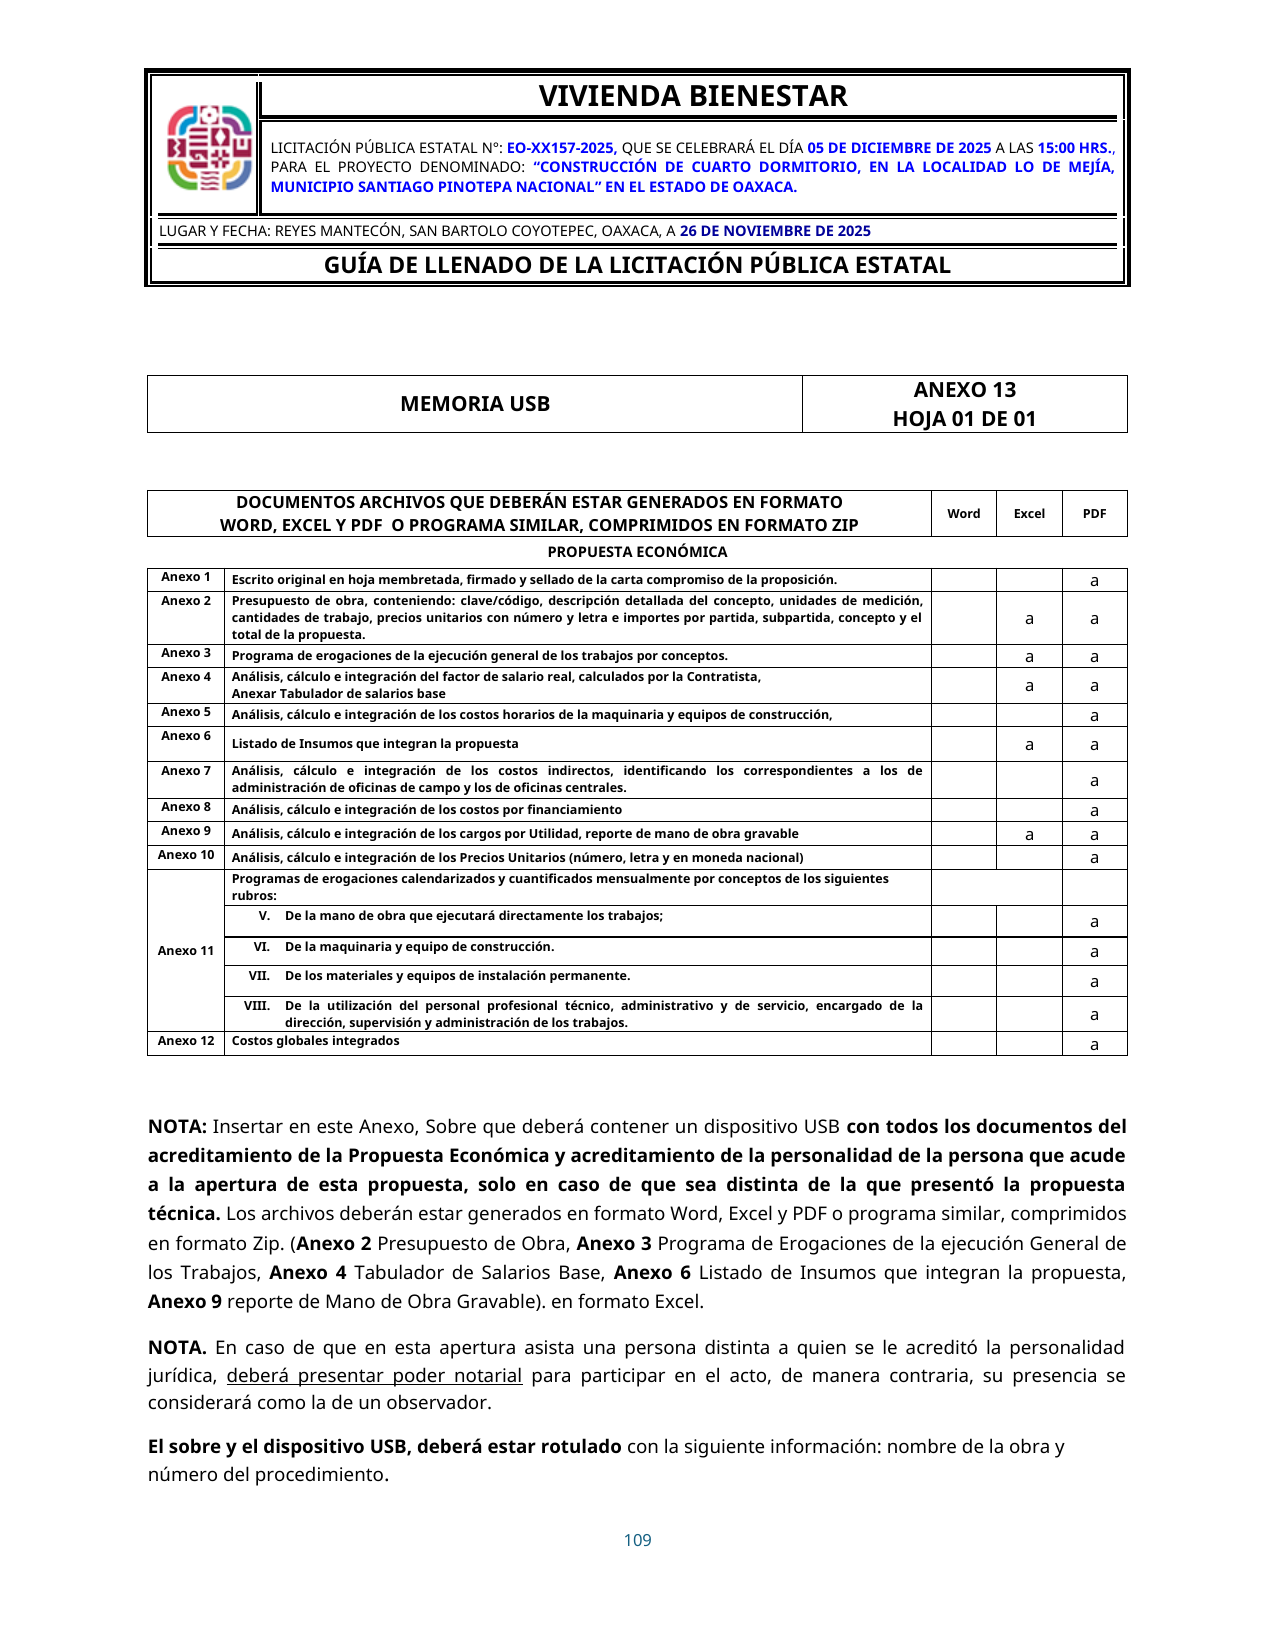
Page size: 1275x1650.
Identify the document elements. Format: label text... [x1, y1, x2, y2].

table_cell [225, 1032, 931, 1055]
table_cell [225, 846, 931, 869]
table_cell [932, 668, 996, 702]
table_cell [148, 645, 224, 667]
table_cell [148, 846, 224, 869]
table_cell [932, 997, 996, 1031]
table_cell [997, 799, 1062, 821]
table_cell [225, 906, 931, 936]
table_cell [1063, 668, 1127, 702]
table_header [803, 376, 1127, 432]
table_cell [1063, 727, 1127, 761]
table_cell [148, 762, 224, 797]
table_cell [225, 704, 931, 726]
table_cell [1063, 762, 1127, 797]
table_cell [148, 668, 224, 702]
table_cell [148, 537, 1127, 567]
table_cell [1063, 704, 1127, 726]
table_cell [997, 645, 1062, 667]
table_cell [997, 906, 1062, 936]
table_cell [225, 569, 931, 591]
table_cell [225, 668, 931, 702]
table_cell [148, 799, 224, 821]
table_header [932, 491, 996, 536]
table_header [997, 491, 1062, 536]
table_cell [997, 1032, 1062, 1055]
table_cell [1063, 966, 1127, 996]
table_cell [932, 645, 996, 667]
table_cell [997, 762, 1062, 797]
text NOTA. En caso de que en esta apertura asista una persona distinta a quien se le acreditó la personalidad jurídica, deberá presentar poder notarial para participar en el acto, de manera contraria, su presencia se considerará como la de un observador. [148, 1334, 1127, 1415]
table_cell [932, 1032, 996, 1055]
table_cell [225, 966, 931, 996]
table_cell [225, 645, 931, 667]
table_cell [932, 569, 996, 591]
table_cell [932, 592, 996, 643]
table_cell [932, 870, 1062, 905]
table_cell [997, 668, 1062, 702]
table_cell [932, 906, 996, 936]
picture [258, 97, 263, 196]
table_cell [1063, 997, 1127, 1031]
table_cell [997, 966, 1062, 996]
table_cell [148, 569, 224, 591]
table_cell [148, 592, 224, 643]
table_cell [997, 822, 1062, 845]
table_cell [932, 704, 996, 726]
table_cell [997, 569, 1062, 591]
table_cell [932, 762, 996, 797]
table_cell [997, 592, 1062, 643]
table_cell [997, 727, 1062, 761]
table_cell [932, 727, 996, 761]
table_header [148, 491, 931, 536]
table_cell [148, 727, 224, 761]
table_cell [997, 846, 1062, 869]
text NOTA: Insertar en este Anexo, Sobre que deberá contener un dispositivo USB con todos los documentos del acreditamiento de la Propuesta Económica y acreditamiento de la personalidad de la persona que acude a la apertura de esta propuesta, solo en caso de que sea distinta de la que presentó la propuesta técnica. Los archivos deberán estar generados en formato Word, Excel y PDF o programa similar, comprimidos en formato Zip. (Anexo 2 Presupuesto de Obra, Anexo 3 Programa de Erogaciones de la ejecución General de los Trabajos, Anexo 4 Tabulador de Salarios Base, Anexo 6 Listado de Insumos que integran la propuesta, Anexo 9 reporte de Mano de Obra Gravable). en formato Excel. [148, 1113, 1127, 1314]
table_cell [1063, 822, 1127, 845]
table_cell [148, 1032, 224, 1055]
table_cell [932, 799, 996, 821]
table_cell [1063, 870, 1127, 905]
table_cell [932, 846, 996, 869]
text El sobre y el dispositivo USB, deberá estar rotulado con la siguiente información: nombre de la obra y número del procedimiento. [148, 1434, 1127, 1488]
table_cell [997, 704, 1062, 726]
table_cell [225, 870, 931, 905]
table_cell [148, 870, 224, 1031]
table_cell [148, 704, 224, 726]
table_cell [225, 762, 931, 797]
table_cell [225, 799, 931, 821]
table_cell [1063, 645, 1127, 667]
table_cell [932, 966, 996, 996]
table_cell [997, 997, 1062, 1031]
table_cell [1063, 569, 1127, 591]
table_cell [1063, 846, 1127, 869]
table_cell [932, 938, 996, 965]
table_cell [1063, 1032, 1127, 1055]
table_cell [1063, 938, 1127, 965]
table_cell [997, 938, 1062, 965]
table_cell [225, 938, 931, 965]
picture [156, 97, 256, 196]
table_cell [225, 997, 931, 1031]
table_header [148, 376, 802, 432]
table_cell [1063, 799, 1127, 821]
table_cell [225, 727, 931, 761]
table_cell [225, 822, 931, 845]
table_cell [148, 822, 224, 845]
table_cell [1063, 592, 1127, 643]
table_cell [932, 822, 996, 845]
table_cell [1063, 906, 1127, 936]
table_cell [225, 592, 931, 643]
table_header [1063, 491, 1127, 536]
